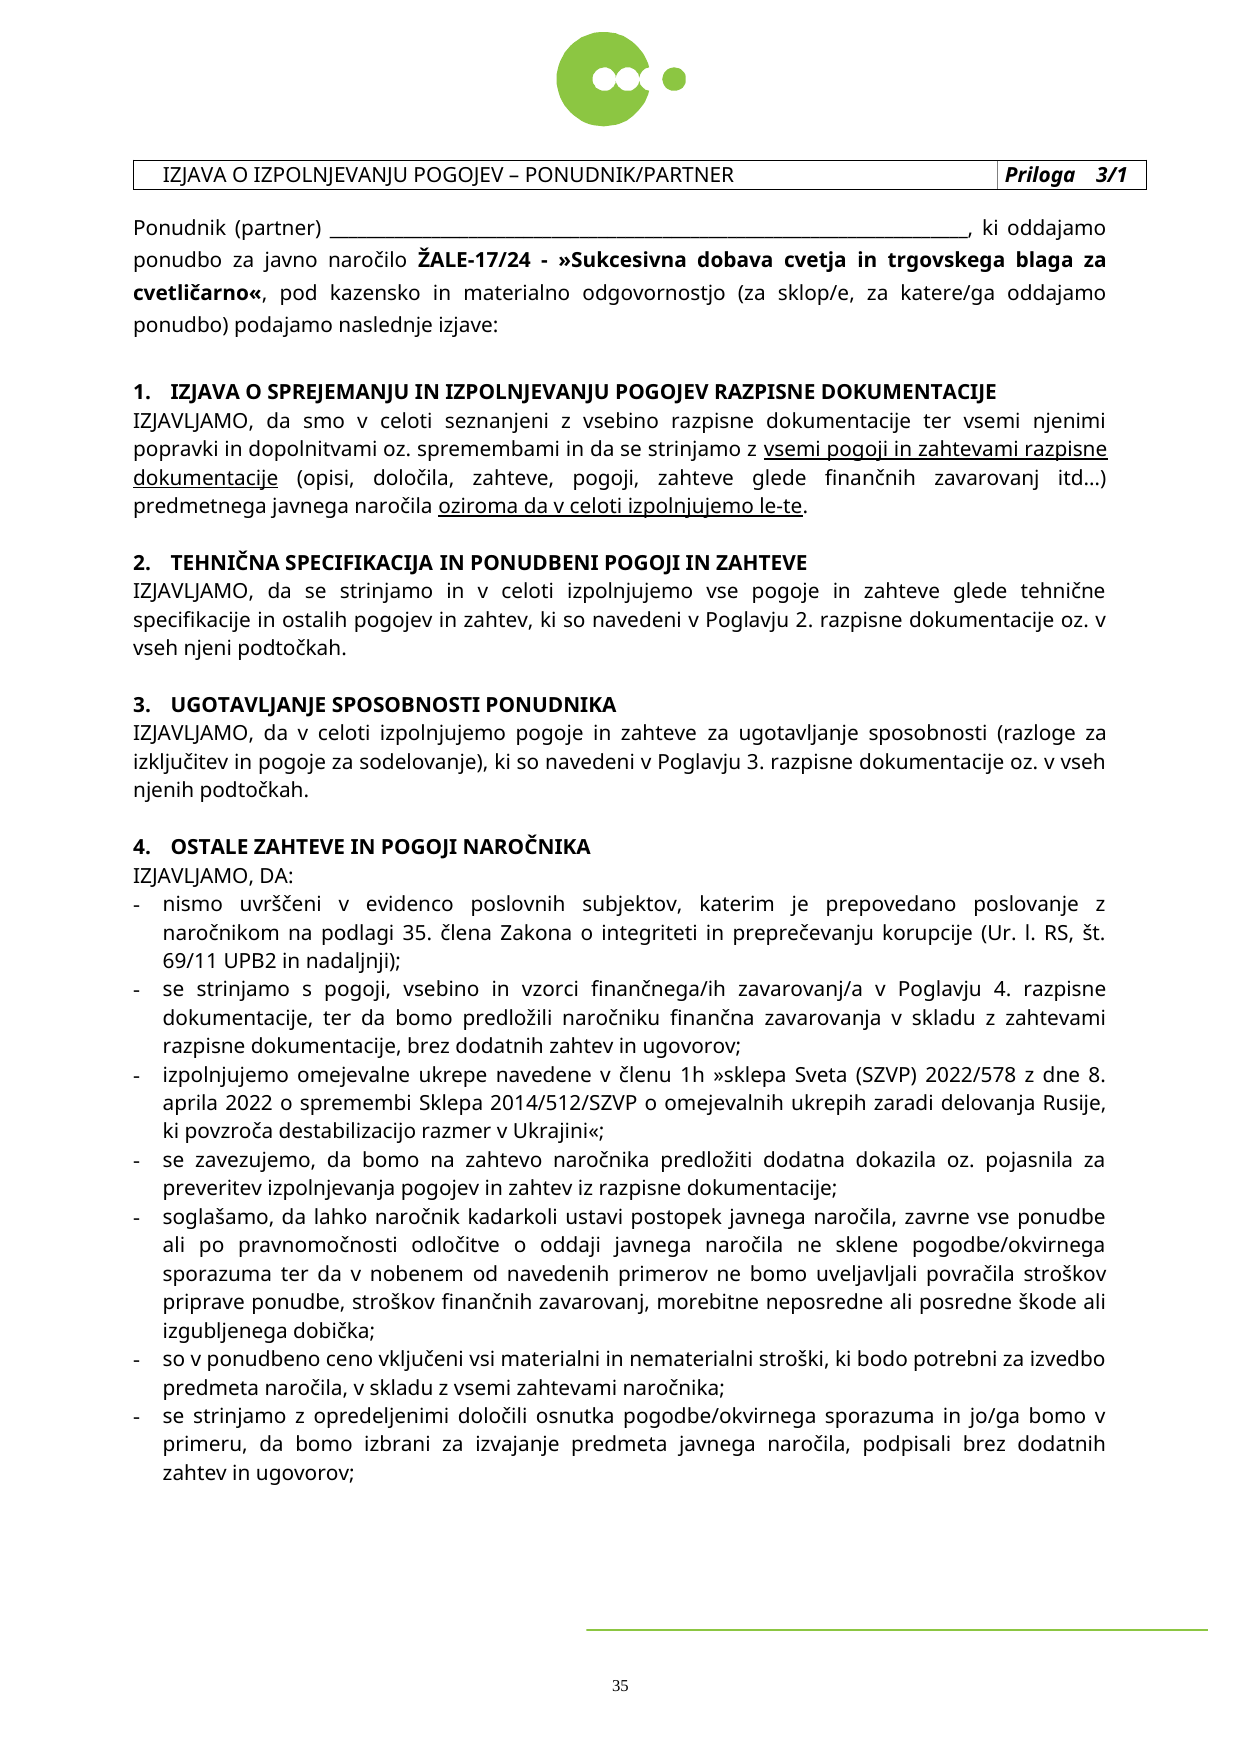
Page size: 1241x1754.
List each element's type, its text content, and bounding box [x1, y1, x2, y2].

text IZJAVLJAMO, DA: [133, 861, 1107, 889]
list TEHNIČNA SPECIFIKACIJA IN PONUDBENI POGOJI IN ZAHTEVE [133, 548, 1107, 576]
table_header [134, 161, 155, 189]
list so v ponudbeno ceno vključeni vsi materialni in nematerialni stroški, ki bodo potrebni za izvedbo predmeta naročila, v skladu z vsemi zahtevami naročnika; [133, 1344, 1107, 1401]
list se strinjamo z opredeljenimi določili osnutka pogodbe/okvirnega sporazuma in jo/ga bomo v primeru, da bomo izbrani za izvajanje predmeta javnega naročila, podpisali brez dodatnih zahtev in ugovorov; [133, 1401, 1107, 1486]
list nismo uvrščeni v evidenco poslovnih subjektov, katerim je prepovedano poslovanje z naročnikom na podlagi 35. člena Zakona o integriteti in preprečevanju korupcije (Ur. l. RS, št. 69/11 UPB2 in nadaljnji); [133, 889, 1107, 974]
table_header IZJAVA O IZPOLNJEVANJU POGOJEV – PONUDNIK/PARTNER [155, 161, 997, 189]
text IZJAVLJAMO, da v celoti izpolnjujemo pogoje in zahteve za ugotavljanje sposobnosti (razloge za izključitev in pogoje za sodelovanje), ki so navedeni v Poglavju 3. razpisne dokumentacije oz. v vseh njenih podtočkah. [133, 718, 1107, 804]
list se strinjamo s pogoji, vsebino in vzorci finančnega/ih zavarovanj/a v Poglavju 4. razpisne dokumentacije, ter da bomo predložili naročniku finančna zavarovanja v skladu z zahtevami razpisne dokumentacije, brez dodatnih zahtev in ugovorov; [133, 974, 1107, 1060]
list IZJAVA O SPREJEMANJU IN IZPOLNJEVANJU POGOJEV RAZPISNE DOKUMENTACIJE [133, 377, 1107, 406]
text IZJAVLJAMO, da smo v celoti seznanjeni z vsebino razpisne dokumentacije ter vsemi njenimi popravki in dopolnitvami oz. spremembami in da se strinjamo z vsemi pogoji in zahtevami razpisne dokumentacije (opisi, določila, zahteve, pogoji, zahteve glede finančnih zavarovanj itd…) predmetnega javnega naročila oziroma da v celoti izpolnjujemo le-te. [133, 406, 1107, 519]
text Ponudnik (partner) _____________________________________________________________________, ki oddajamo ponudbo za javno naročilo ŽALE-17/24 - »Sukcesivna dobava cvetja in trgovskega blaga za cvetličarno«, pod kazensko in materialno odgovornostjo (za sklop/e, za katere/ga oddajamo ponudbo) podajamo naslednje izjave: [133, 213, 1107, 339]
list OSTALE ZAHTEVE IN POGOJI NAROČNIKA [133, 832, 1107, 861]
list se zavezujemo, da bomo na zahtevo naročnika predložiti dodatna dokazila oz. pojasnila za preveritev izpolnjevanja pogojev in zahtev iz razpisne dokumentacije; [133, 1145, 1107, 1202]
text IZJAVLJAMO, da se strinjamo in v celoti izpolnjujemo vse pogoje in zahteve glede tehnične specifikacije in ostalih pogojev in zahtev, ki so navedeni v Poglavju 2. razpisne dokumentacije oz. v vseh njeni podtočkah. [133, 576, 1107, 662]
table_header 3/1 [1089, 161, 1146, 189]
table_header Priloga [998, 161, 1088, 189]
list izpolnjujemo omejevalne ukrepe navedene v členu 1h »sklepa Sveta (SZVP) 2022/578 z dne 8. aprila 2022 o spremembi Sklepa 2014/512/SZVP o omejevalnih ukrepih zaradi delovanja Rusije, ki povzroča destabilizacijo razmer v Ukrajini«; [133, 1060, 1107, 1145]
list UGOTAVLJANJE SPOSOBNOSTI PONUDNIKA [133, 690, 1107, 718]
list soglašamo, da lahko naročnik kadarkoli ustavi postopek javnega naročila, zavrne vse ponudbe ali po pravnomočnosti odločitve o oddaji javnega naročila ne sklene pogodbe/okvirnega sporazuma ter da v nobenem od navedenih primerov ne bomo uveljavljali povračila stroškov priprave ponudbe, stroškov finančnih zavarovanj, morebitne neposredne ali posredne škode ali izgubljenega dobička; [133, 1202, 1107, 1344]
